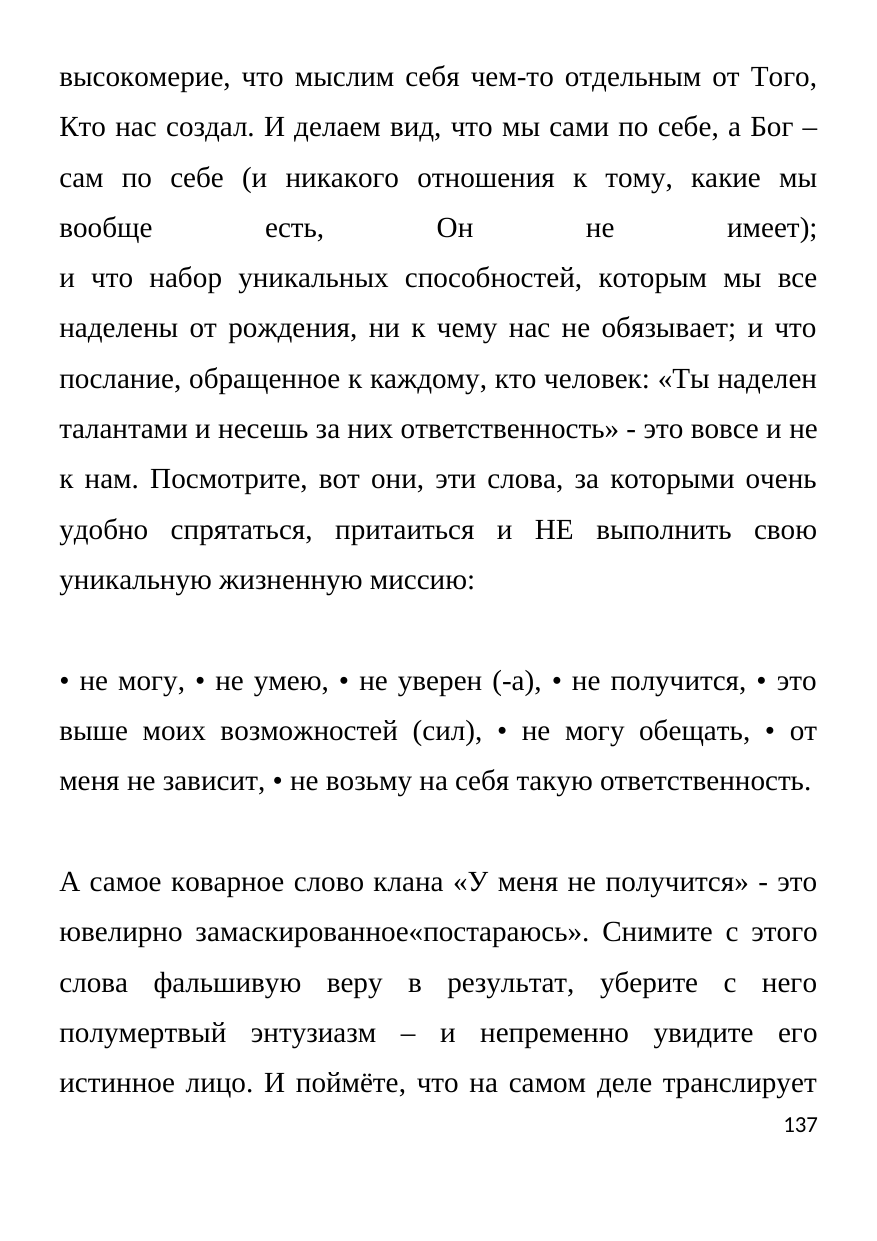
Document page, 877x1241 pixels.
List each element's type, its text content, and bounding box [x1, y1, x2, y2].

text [59, 59, 818, 596]
text • не могу, • не умею, • не уверен (-а), • не получится, • это выше моих возможностей (сил), • не могу обещать, • от меня не зависит, • не возьму на себя такую ответственность. [59, 612, 818, 797]
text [59, 814, 818, 1099]
